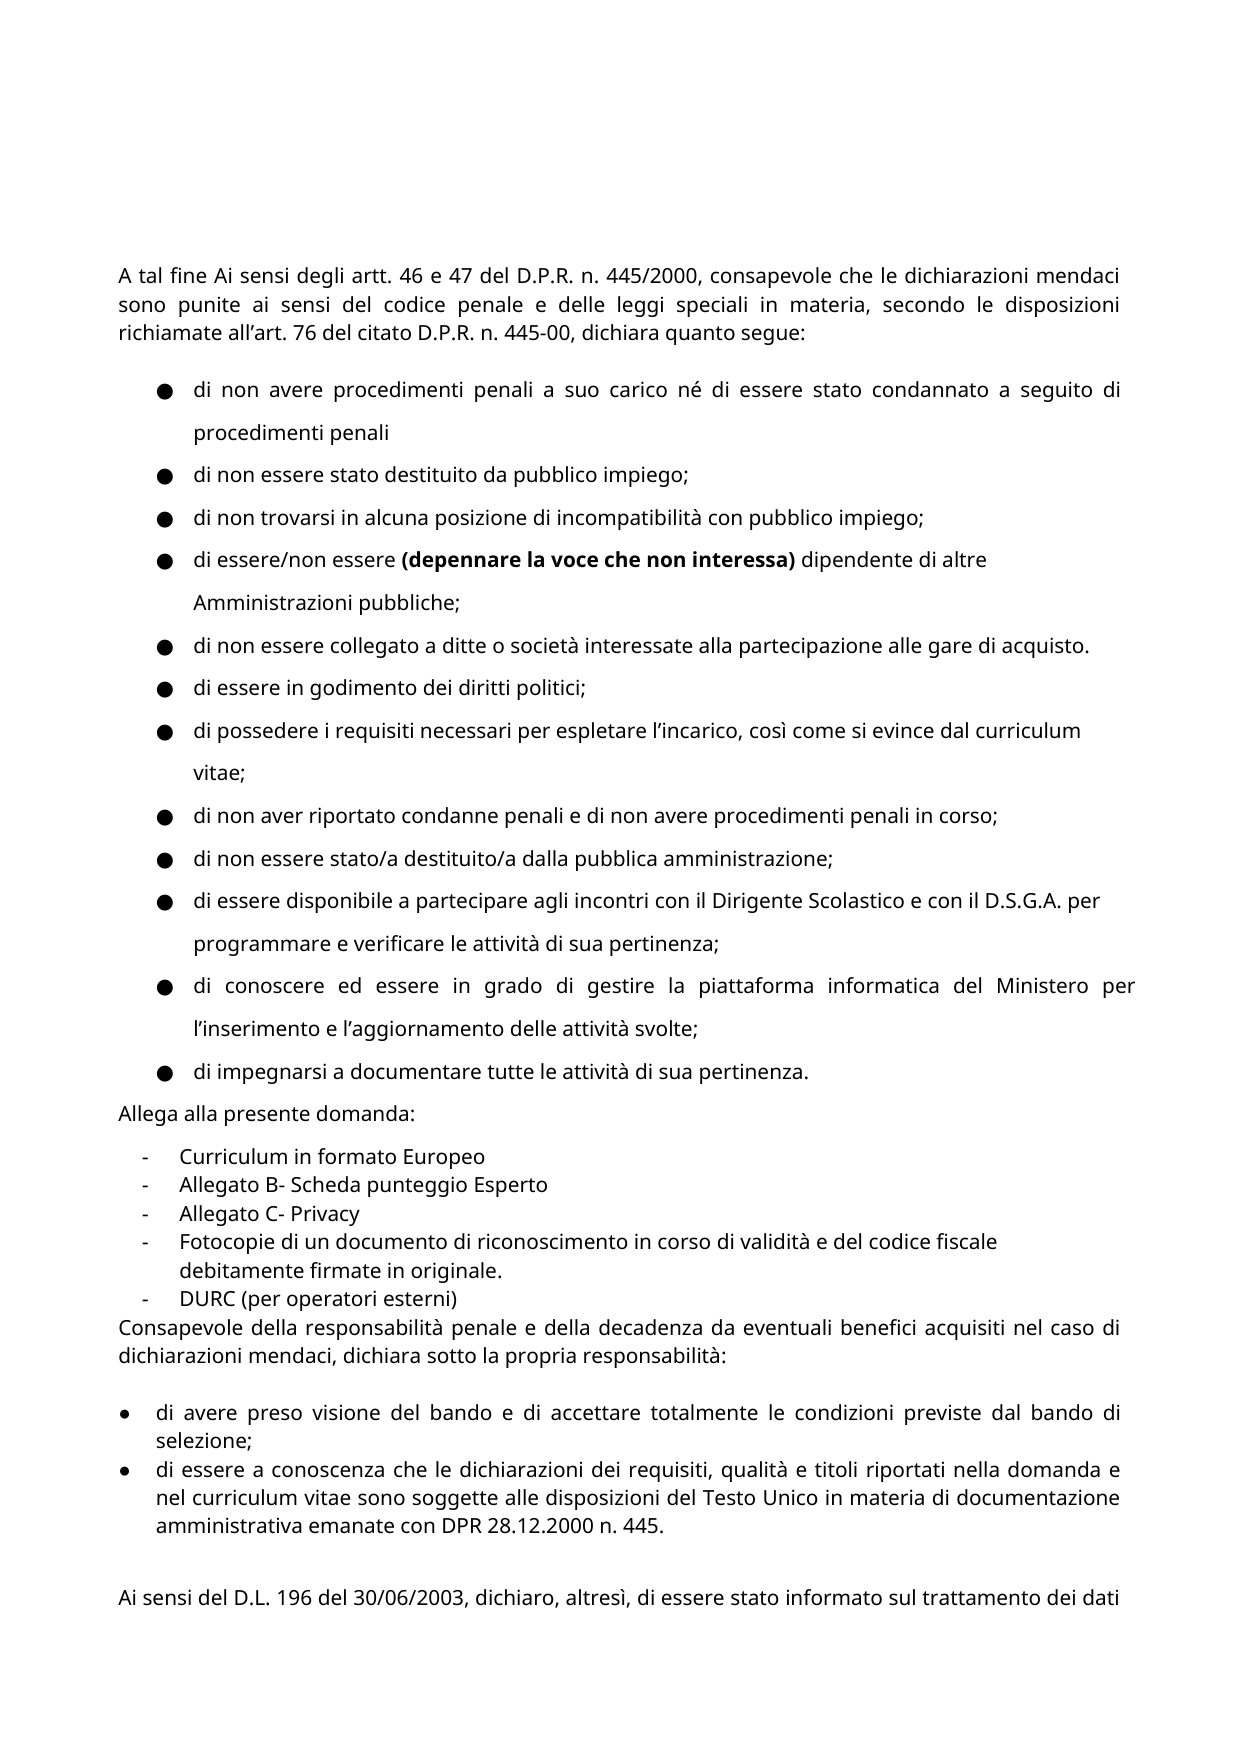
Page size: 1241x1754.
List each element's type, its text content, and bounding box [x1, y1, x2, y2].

list DURC (per operatori esterni) [142, 1284, 1122, 1313]
list di impegnarsi a documentare tutte le attività di sua pertinenza. [156, 1057, 1137, 1085]
list di essere in godimento dei diritti politici; [156, 673, 1122, 702]
list di essere disponibile a partecipare agli incontri con il Dirigente Scolastico e con il D.S.G.A. per programmare e verificare le attività di sua pertinenza; [156, 886, 1137, 957]
list Fotocopie di un documento di riconoscimento in corso di validità e del codice fiscale debitamente firmate in originale. [142, 1227, 1122, 1284]
list di non aver riportato condanne penali e di non avere procedimenti penali in corso; [156, 801, 1137, 829]
list di non trovarsi in alcuna posizione di incompatibilità con pubblico impiego; [156, 503, 1122, 531]
list di non avere procedimenti penali a suo carico né di essere stato condannato a seguito di procedimenti penali [156, 375, 1122, 446]
list di essere a conoscenza che le dichiarazioni dei requisiti, qualità e titoli riportati nella domanda e nel curriculum vitae sono soggette alle disposizioni del Testo Unico in materia di documentazione amministrativa emanate con DPR 28.12.2000 n. 445. [118, 1455, 1122, 1540]
list di essere/non essere (depennare la voce che non interessa) dipendente di altre Amministrazioni pubbliche; [156, 546, 1122, 617]
list di avere preso visione del bando e di accettare totalmente le condizioni previste dal bando di selezione; [118, 1398, 1122, 1455]
list Curriculum in formato Europeo [142, 1142, 1122, 1170]
list Allegato C- Privacy [142, 1199, 1122, 1227]
list Allegato B- Scheda punteggio Esperto [142, 1170, 1122, 1199]
list di possedere i requisiti necessari per espletare l’incarico, così come si evince dal curriculum vitae; [156, 716, 1122, 787]
text Allega alla presente domanda: [118, 1099, 1122, 1128]
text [118, 1583, 1122, 1611]
list di non essere stato destituito da pubblico impiego; [156, 460, 1122, 489]
text A tal fine Ai sensi degli artt. 46 e 47 del D.P.R. n. 445/2000, consapevole che le dichiarazioni mendaci sono punite ai sensi del codice penale e delle leggi speciali in materia, secondo le disposizioni richiamate all’art. 76 del citato D.P.R. n. 445-00, dichiara quanto segue: [118, 261, 1122, 347]
list di non essere stato/a destituito/a dalla pubblica amministrazione; [156, 844, 1137, 872]
list di conoscere ed essere in grado di gestire la piattaforma informatica del Ministero per l’inserimento e l’aggiornamento delle attività svolte; [156, 972, 1137, 1043]
text Consapevole della responsabilità penale e della decadenza da eventuali benefici acquisiti nel caso di dichiarazioni mendaci, dichiara sotto la propria responsabilità: [118, 1313, 1122, 1369]
list di non essere collegato a ditte o società interessate alla partecipazione alle gare di acquisto. [156, 631, 1122, 659]
